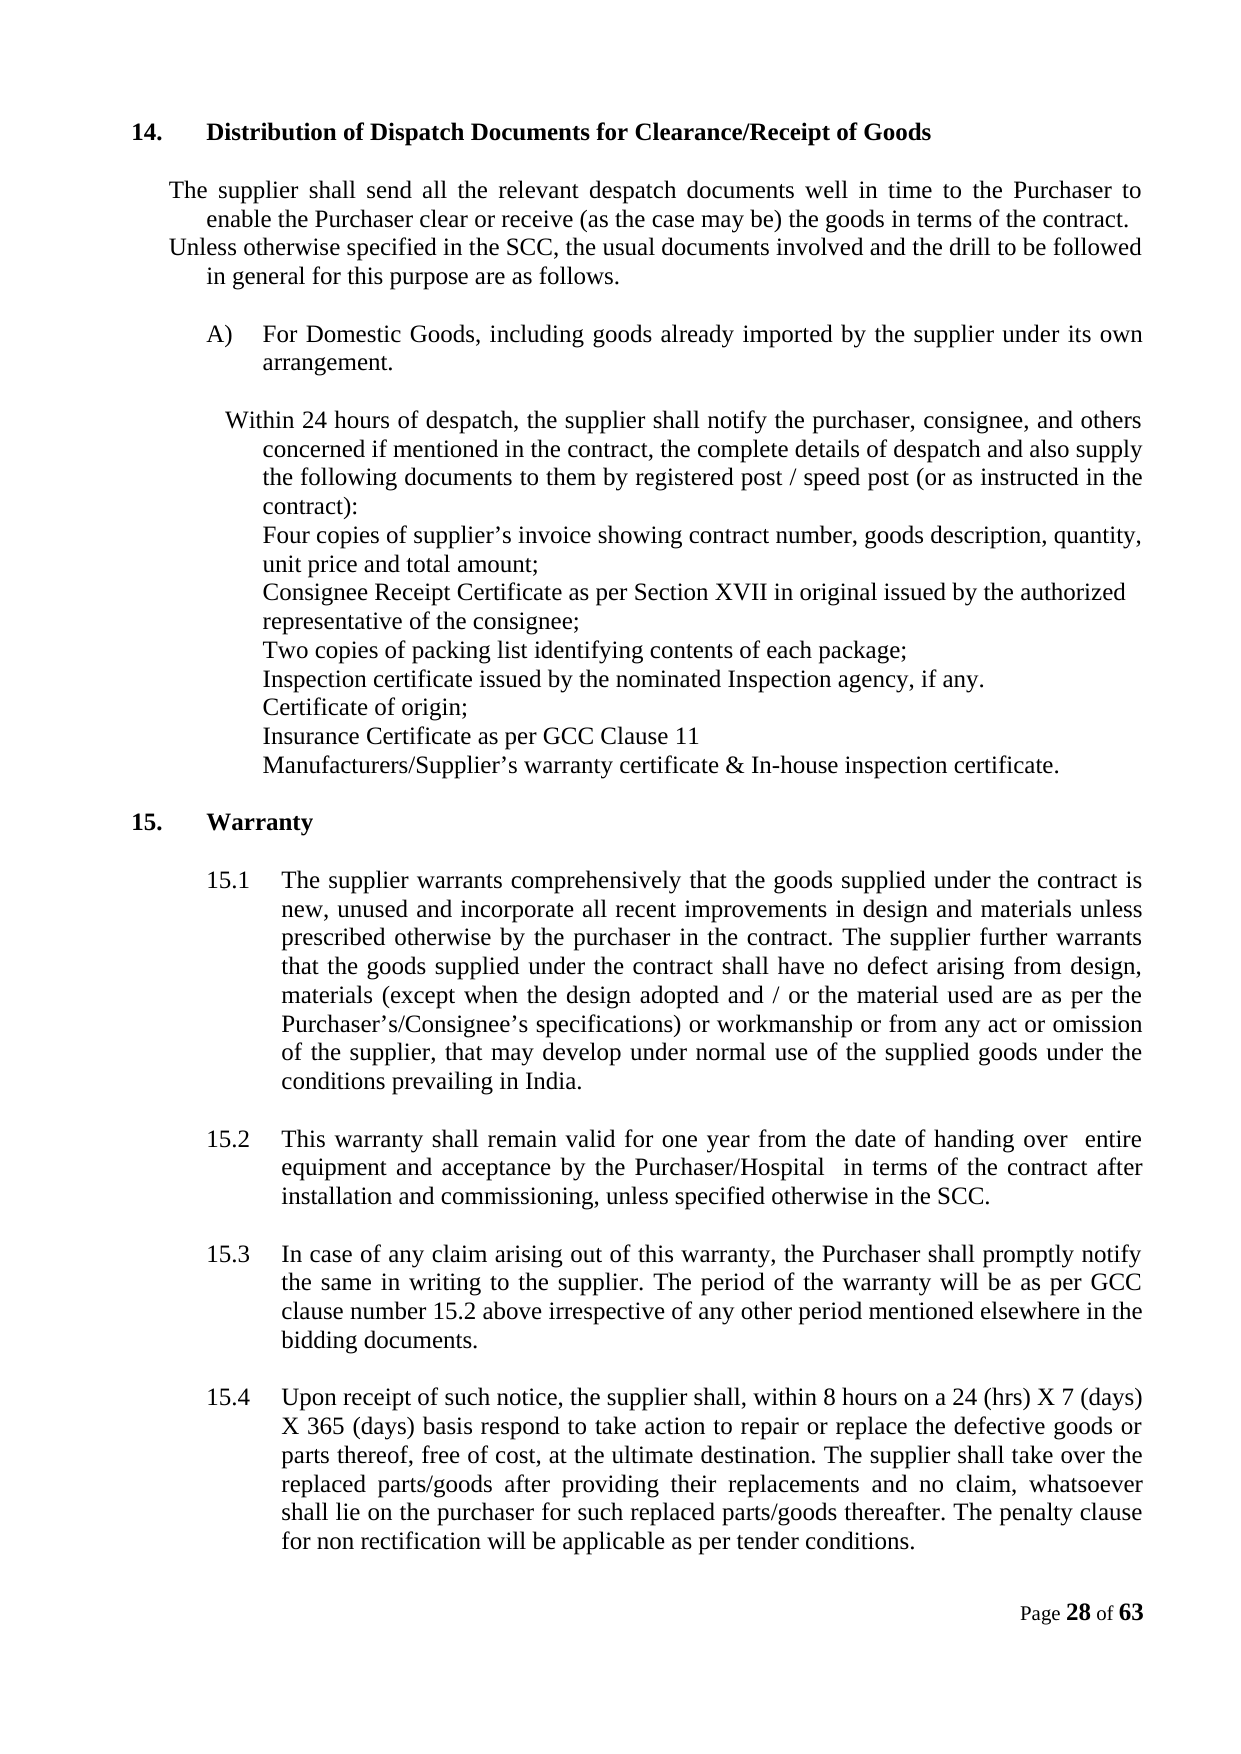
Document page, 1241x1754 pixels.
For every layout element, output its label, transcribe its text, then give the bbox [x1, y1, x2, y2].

text Unless otherwise specified in the SCC, the usual documents involved and the drill to be followed in general for this purpose are as follows. [169, 232, 1143, 290]
list Consignee Receipt Certificate as per Section XVII in original issued by the authorized representative of the consignee; [206, 577, 1143, 635]
list Four copies of supplier’s invoice showing contract number, goods description, quantity, unit price and total amount; [206, 520, 1143, 577]
text 15.1 The supplier warrants comprehensively that the goods supplied under the contract is new, unused and incorporate all recent improvements in design and materials unless prescribed otherwise by the purchaser in the contract. The supplier further warrants that the goods supplied under the contract shall have no defect arising from design, materials (except when the design adopted and / or the material used are as per the Purchaser’s/Consignee’s specifications) or workmanship or from any act or omission of the supplier, that may develop under normal use of the supplied goods under the conditions prevailing in India. [206, 865, 1143, 1095]
list Manufacturers/Supplier’s warranty certificate & In-house inspection certificate. [206, 750, 1143, 779]
text 15. Warranty [131, 807, 1143, 836]
text 14. Distribution of Dispatch Documents for Clearance/Receipt of Goods [131, 117, 1143, 146]
list 15.2 This warranty shall remain valid for one year from the date of handing over entire equipment and acceptance by the Purchaser/Hospital in terms of the contract after installation and commissioning, unless specified otherwise in the SCC. [206, 1124, 1143, 1210]
list Insurance Certificate as per GCC Clause 11 [244, 721, 1143, 750]
list Two copies of packing list identifying contents of each package; [262, 635, 1143, 664]
text 15.3 In case of any claim arising out of this warranty, the Purchaser shall promptly notify the same in writing to the supplier. The period of the warranty will be as per GCC clause number 15.2 above irrespective of any other period mentioned elsewhere in the bidding documents. [206, 1239, 1143, 1354]
text The supplier shall send all the relevant despatch documents well in time to the Purchaser to enable the Purchaser clear or receive (as the case may be) the goods in terms of the contract. [169, 175, 1143, 232]
list Inspection certificate issued by the nominated Inspection agency, if any. [262, 664, 1143, 692]
text Within 24 hours of despatch, the supplier shall notify the purchaser, consignee, and others concerned if mentioned in the contract, the complete details of despatch and also supply the following documents to them by registered post / speed post (or as instructed in the contract): [225, 405, 1143, 520]
list Certificate of origin; [262, 692, 1143, 721]
text 15.4 Upon receipt of such notice, the supplier shall, within 8 hours on a 24 (hrs) X 7 (days) X 365 (days) basis respond to take action to repair or replace the defective goods or parts thereof, free of cost, at the ultimate destination. The supplier shall take over the replaced parts/goods after providing their replacements and no claim, whatsoever shall lie on the purchaser for such replaced parts/goods thereafter. The penalty clause for non rectification will be applicable as per tender conditions. [206, 1382, 1143, 1555]
text A) For Domestic Goods, including goods already imported by the supplier under its own arrangement. [206, 319, 1143, 376]
